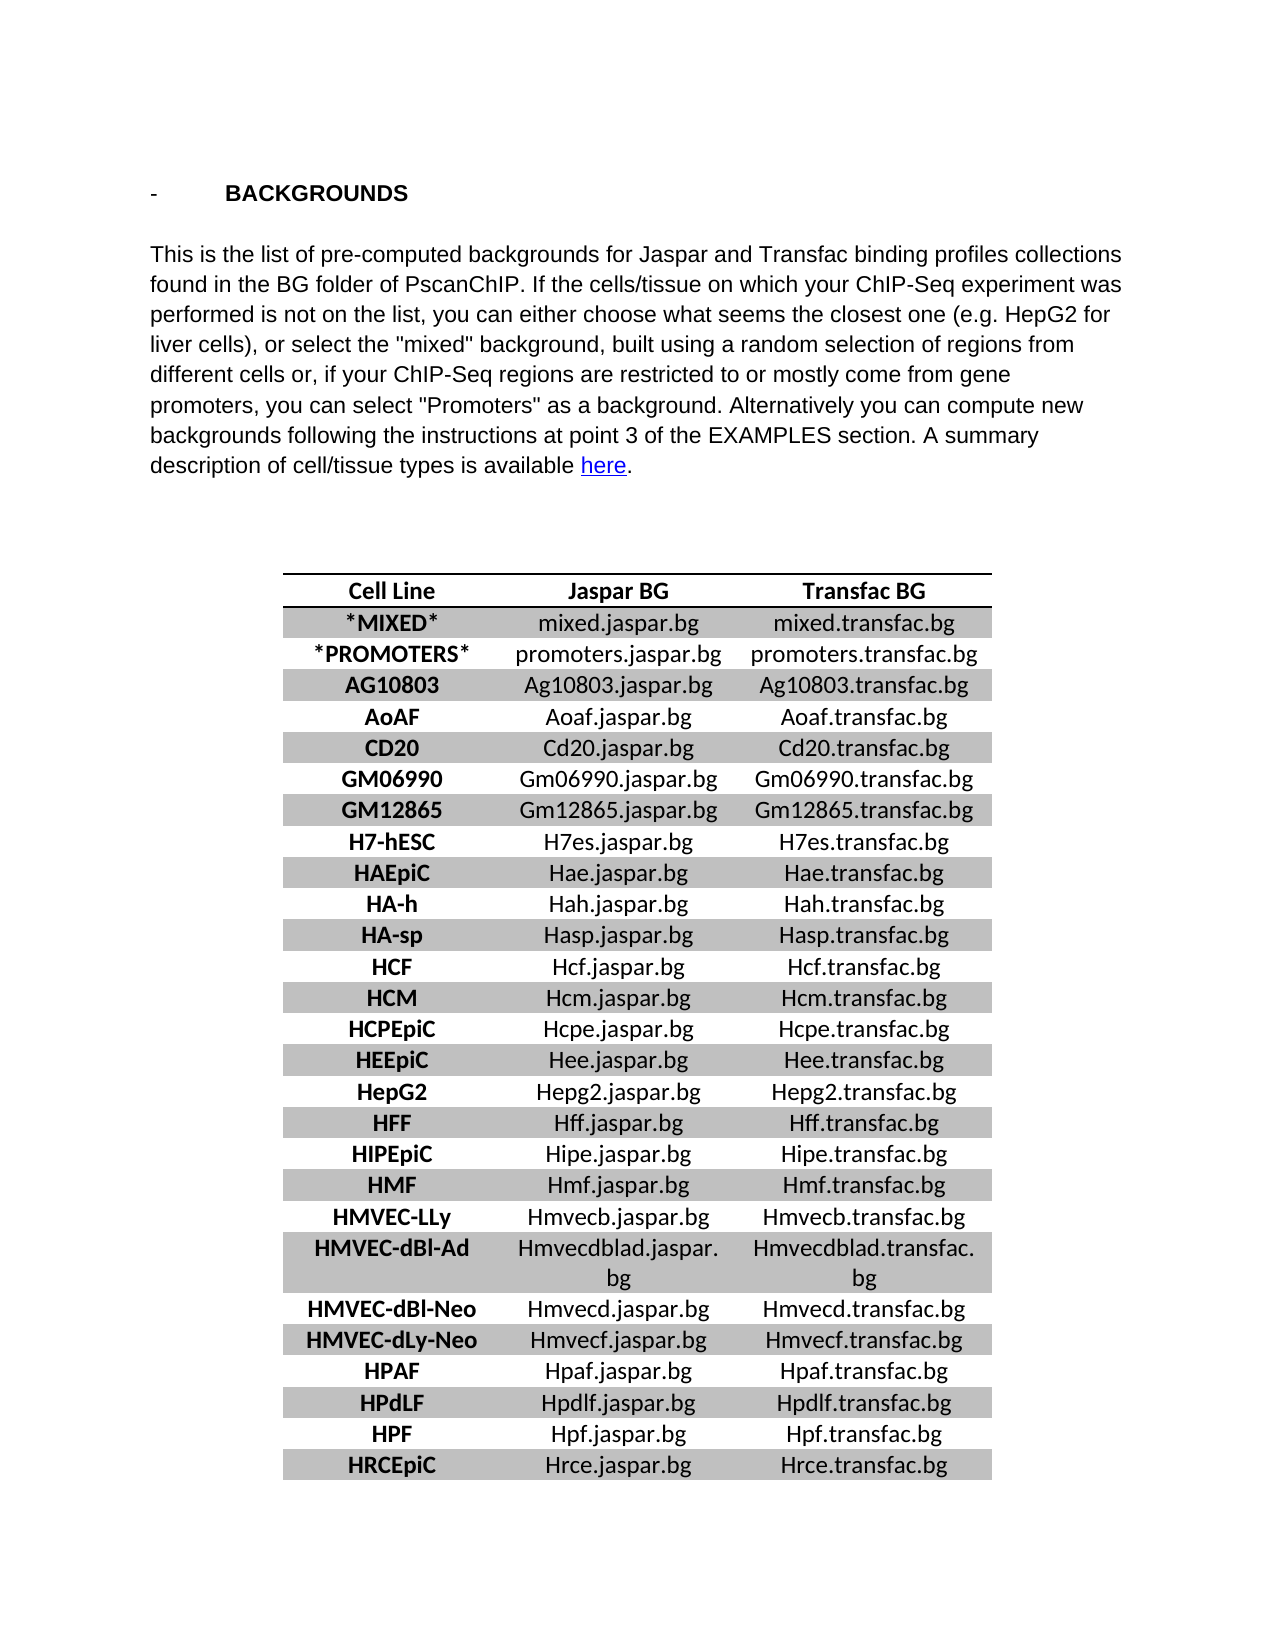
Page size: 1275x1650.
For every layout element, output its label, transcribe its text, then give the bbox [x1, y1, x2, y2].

table_cell Hcf.jaspar.bg [501, 951, 736, 982]
table_header Jaspar BG [501, 575, 736, 606]
table_cell promoters.jaspar.bg [501, 638, 736, 669]
table_cell Hae.jaspar.bg [501, 857, 736, 888]
table_cell HMVEC-dLy-Neo [283, 1324, 501, 1355]
table_cell Hpf.transfac.bg [736, 1418, 992, 1449]
table_cell Hcf.transfac.bg [736, 951, 992, 982]
table_cell Hepg2.jaspar.bg [501, 1076, 736, 1107]
table_cell Gm06990.transfac.bg [736, 763, 992, 794]
table_cell HPF [283, 1418, 501, 1449]
table_cell Hcm.transfac.bg [736, 982, 992, 1013]
table_cell Hpdlf.transfac.bg [736, 1387, 992, 1418]
table_cell GM06990 [283, 763, 501, 794]
table_cell Hmf.jaspar.bg [501, 1169, 736, 1201]
table_cell H7es.jaspar.bg [501, 826, 736, 857]
table_cell Hee.transfac.bg [736, 1044, 992, 1076]
table_cell Hmf.transfac.bg [736, 1169, 992, 1201]
table_cell HA-h [283, 888, 501, 919]
table_cell Hrce.transfac.bg [736, 1449, 992, 1480]
table_cell HMVEC-dBl-Ad [283, 1232, 501, 1293]
table_cell Hepg2.transfac.bg [736, 1076, 992, 1107]
table_header Transfac BG [736, 575, 992, 606]
table_cell Hpf.jaspar.bg [501, 1418, 736, 1449]
text This is the list of pre-computed backgrounds for Jaspar and Transfac binding profiles collections found in the BG folder of PscanChIP. If the cells/tissue on which your ChIP-Seq experiment was performed is not on the list, you can either choose what seems the closest one (e.g. HepG2 for liver cells), or select the "mixed" background, built using a random selection of regions from different cells or, if your ChIP-Seq regions are restricted to or mostly come from gene promoters, you can select "Promoters" as a background. Alternatively you can compute new backgrounds following the instructions at point 3 of the EXAMPLES section. A summary description of cell/tissue types is available here. [150, 241, 1125, 478]
table_header Cell Line [283, 575, 501, 606]
table_cell H7-hESC [283, 826, 501, 857]
table_cell Hmvecb.jaspar.bg [501, 1201, 736, 1232]
table_cell mixed.jaspar.bg [501, 608, 736, 638]
table_cell Gm12865.transfac.bg [736, 794, 992, 826]
table_cell mixed.transfac.bg [736, 608, 992, 638]
table_cell HMVEC-dBl-Neo [283, 1293, 501, 1324]
table_cell Hff.transfac.bg [736, 1107, 992, 1138]
table_cell Hasp.transfac.bg [736, 919, 992, 951]
table_cell Hpaf.transfac.bg [736, 1355, 992, 1387]
table_cell Hmvecd.transfac.bg [736, 1293, 992, 1324]
table_cell Hmvecf.jaspar.bg [501, 1324, 736, 1355]
table_cell H7es.transfac.bg [736, 826, 992, 857]
text - BACKGROUNDS [150, 180, 1125, 207]
table_cell HMF [283, 1169, 501, 1201]
table_cell Hcpe.transfac.bg [736, 1013, 992, 1044]
table_cell HIPEpiC [283, 1138, 501, 1169]
table_cell Hah.jaspar.bg [501, 888, 736, 919]
table_cell Hff.jaspar.bg [501, 1107, 736, 1138]
table_cell Hcm.jaspar.bg [501, 982, 736, 1013]
table_cell HepG2 [283, 1076, 501, 1107]
table_cell Hmvecd.jaspar.bg [501, 1293, 736, 1324]
table_cell Aoaf.jaspar.bg [501, 701, 736, 732]
table_cell *MIXED* [283, 608, 501, 638]
table_cell promoters.transfac.bg [736, 638, 992, 669]
table_cell HMVEC-LLy [283, 1201, 501, 1232]
table_cell Hasp.jaspar.bg [501, 919, 736, 951]
table_cell Hipe.transfac.bg [736, 1138, 992, 1169]
table_cell Hmvecf.transfac.bg [736, 1324, 992, 1355]
table_cell HFF [283, 1107, 501, 1138]
table_cell Hee.jaspar.bg [501, 1044, 736, 1076]
table_cell Hmvecdblad.transfac.bg [736, 1232, 992, 1293]
table_cell Gm12865.jaspar.bg [501, 794, 736, 826]
table_cell Hpaf.jaspar.bg [501, 1355, 736, 1387]
table_cell Hmvecdblad.jaspar.bg [501, 1232, 736, 1293]
table_cell Hae.transfac.bg [736, 857, 992, 888]
table_cell CD20 [283, 732, 501, 763]
table_cell HPAF [283, 1355, 501, 1387]
table_cell Hmvecb.transfac.bg [736, 1201, 992, 1232]
table_cell HCPEpiC [283, 1013, 501, 1044]
table_cell Gm06990.jaspar.bg [501, 763, 736, 794]
table_cell HCM [283, 982, 501, 1013]
table_cell HCF [283, 951, 501, 982]
table_cell Ag10803.jaspar.bg [501, 669, 736, 701]
table_cell Cd20.jaspar.bg [501, 732, 736, 763]
table_cell Cd20.transfac.bg [736, 732, 992, 763]
table_cell GM12865 [283, 794, 501, 826]
table_cell Hipe.jaspar.bg [501, 1138, 736, 1169]
table_cell Hcpe.jaspar.bg [501, 1013, 736, 1044]
table_cell Ag10803.transfac.bg [736, 669, 992, 701]
table_cell HRCEpiC [283, 1449, 501, 1480]
table_cell *PROMOTERS* [283, 638, 501, 669]
table_cell HPdLF [283, 1387, 501, 1418]
table_cell AG10803 [283, 669, 501, 701]
table_cell AoAF [283, 701, 501, 732]
table_cell Hpdlf.jaspar.bg [501, 1387, 736, 1418]
table_cell Hah.transfac.bg [736, 888, 992, 919]
table_cell Hrce.jaspar.bg [501, 1449, 736, 1480]
table_cell HAEpiC [283, 857, 501, 888]
table_cell HA-sp [283, 919, 501, 951]
table_cell HEEpiC [283, 1044, 501, 1076]
table_cell Aoaf.transfac.bg [736, 701, 992, 732]
